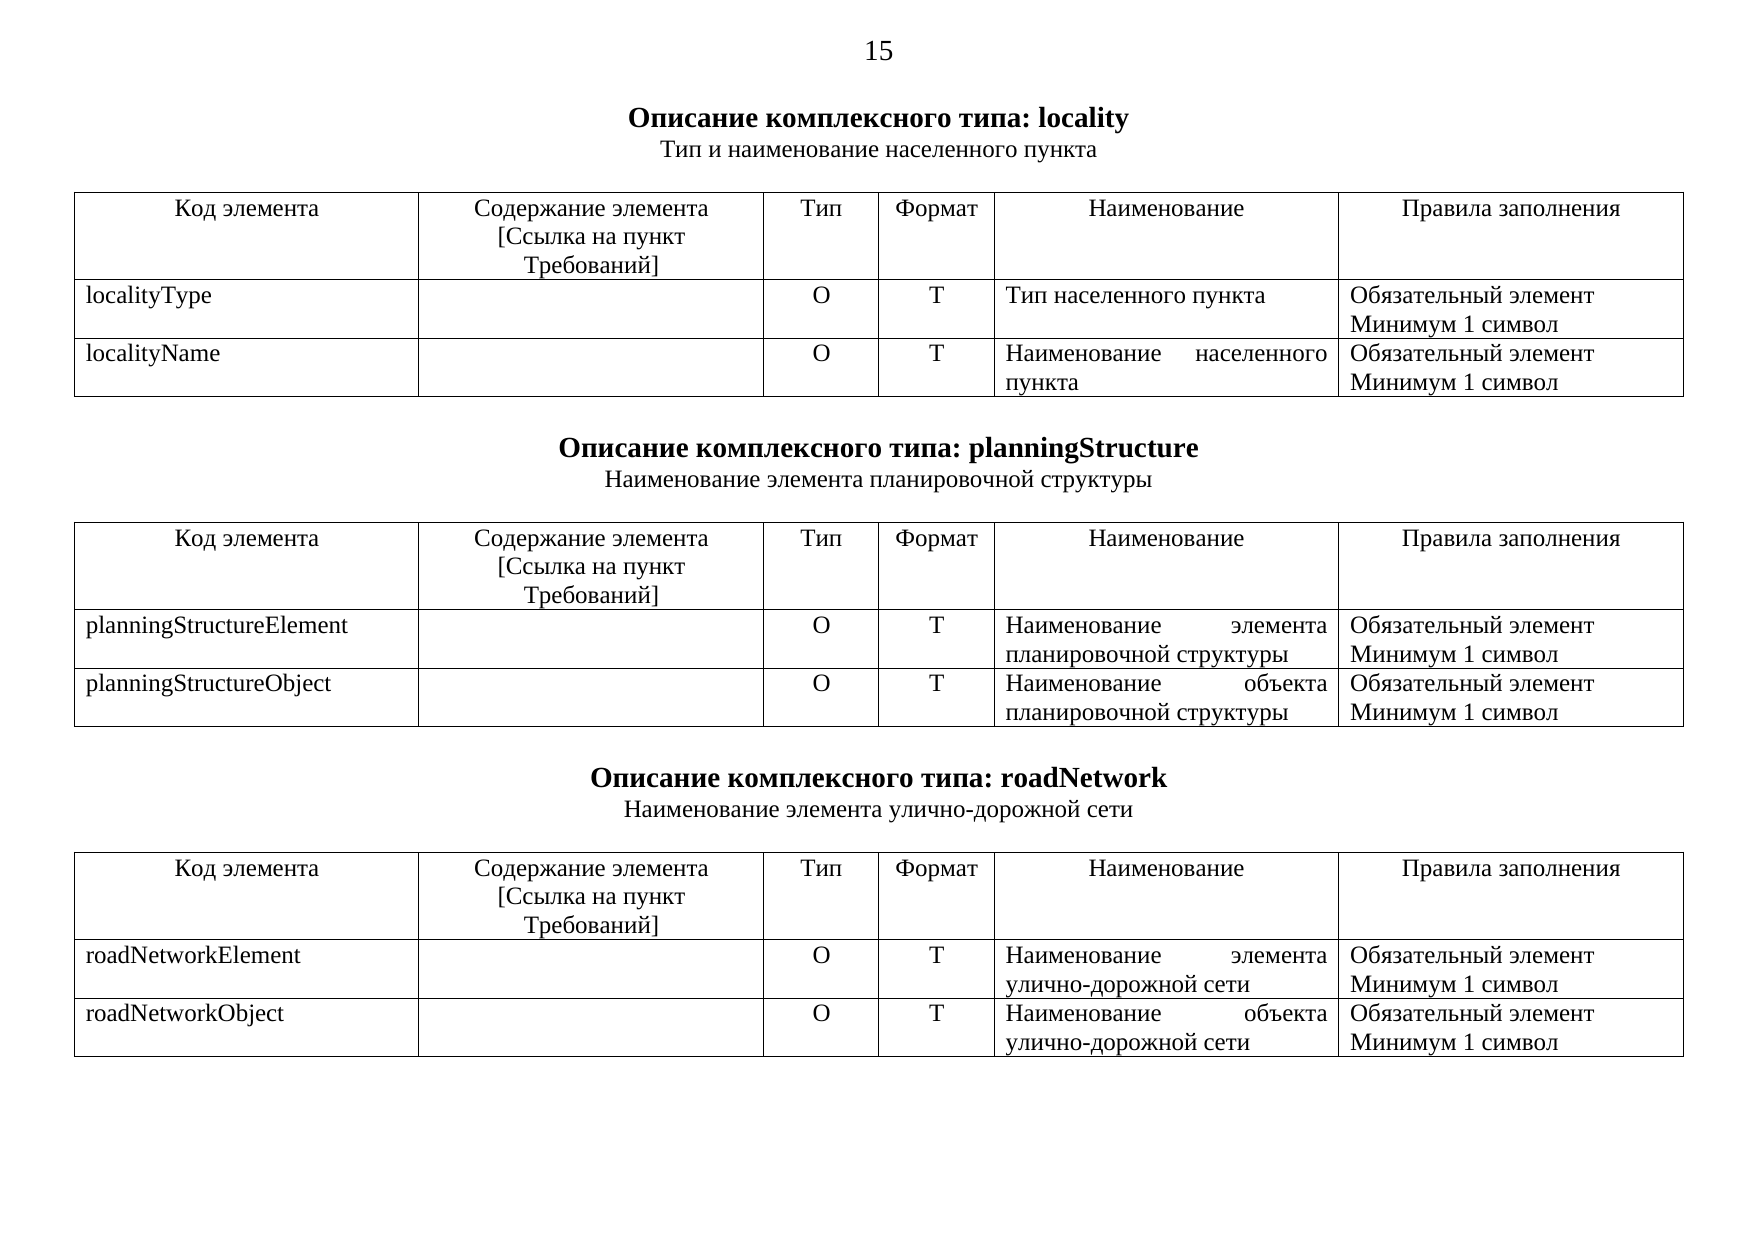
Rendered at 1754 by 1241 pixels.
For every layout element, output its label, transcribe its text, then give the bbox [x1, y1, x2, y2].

table_cell [419, 339, 763, 396]
table_cell О [764, 339, 878, 396]
table_cell roadNetworkElement [75, 940, 418, 997]
text Наименование элемента планировочной структуры [74, 464, 1683, 493]
table_cell Наименование объекта улично-дорожной сети [995, 999, 1338, 1056]
table_cell [419, 999, 763, 1056]
table_cell О [764, 669, 878, 726]
table_header Правила заполнения [1339, 523, 1683, 609]
subtitle Описание комплексного типа: planningStructure [74, 431, 1683, 464]
table_header Формат [879, 853, 994, 939]
table_header Код элемента [75, 523, 418, 609]
table_header Тип [764, 853, 878, 939]
table_cell [419, 940, 763, 997]
table_cell T [879, 280, 994, 337]
table_cell Обязательный элемент Минимум 1 символ [1339, 610, 1683, 667]
subtitle Описание комплексного типа: roadNetwork [74, 761, 1683, 794]
table_cell planningStructureElement [75, 610, 418, 667]
table_header Наименование [995, 523, 1338, 609]
table_header Наименование [995, 193, 1338, 279]
table_cell Обязательный элемент Минимум 1 символ [1339, 280, 1683, 337]
table_cell planningStructureObject [75, 669, 418, 726]
table_cell Наименование элемента планировочной структуры [995, 610, 1338, 667]
table_cell [419, 610, 763, 667]
table_header Формат [879, 193, 994, 279]
table_header Содержание элемента [Ссылка на пункт Требований] [419, 853, 763, 939]
table_cell roadNetworkObject [75, 999, 418, 1056]
table_header Тип [764, 523, 878, 609]
table_cell [419, 669, 763, 726]
table_cell localityType [75, 280, 418, 337]
table_cell О [764, 610, 878, 667]
table_header Правила заполнения [1339, 193, 1683, 279]
table_cell Наименование объекта планировочной структуры [995, 669, 1338, 726]
table_cell Тип населенного пункта [995, 280, 1338, 337]
table_cell Обязательный элемент Минимум 1 символ [1339, 339, 1683, 396]
table_header Формат [879, 523, 994, 609]
table_header Тип [764, 193, 878, 279]
table_cell Обязательный элемент Минимум 1 символ [1339, 940, 1683, 997]
table_header Содержание элемента [Ссылка на пункт Требований] [419, 193, 763, 279]
table_cell О [764, 280, 878, 337]
table_cell [419, 280, 763, 337]
text Наименование элемента улично-дорожной сети [74, 794, 1683, 823]
table_header Содержание элемента [Ссылка на пункт Требований] [419, 523, 763, 609]
table_cell T [879, 339, 994, 396]
table_cell T [879, 610, 994, 667]
table_cell Наименование элемента улично-дорожной сети [995, 940, 1338, 997]
table_header Правила заполнения [1339, 853, 1683, 939]
subtitle Описание комплексного типа: locality [74, 101, 1683, 134]
table_cell Обязательный элемент Минимум 1 символ [1339, 999, 1683, 1056]
table_cell О [764, 940, 878, 997]
text Тип и наименование населенного пункта [74, 134, 1683, 163]
table_cell localityName [75, 339, 418, 396]
table_cell Наименование населенного пункта [995, 339, 1338, 396]
table_cell О [764, 999, 878, 1056]
table_cell T [879, 940, 994, 997]
table_header Код элемента [75, 853, 418, 939]
table_header Код элемента [75, 193, 418, 279]
table_cell T [879, 669, 994, 726]
table_header Наименование [995, 853, 1338, 939]
table_cell Обязательный элемент Минимум 1 символ [1339, 669, 1683, 726]
table_cell T [879, 999, 994, 1056]
